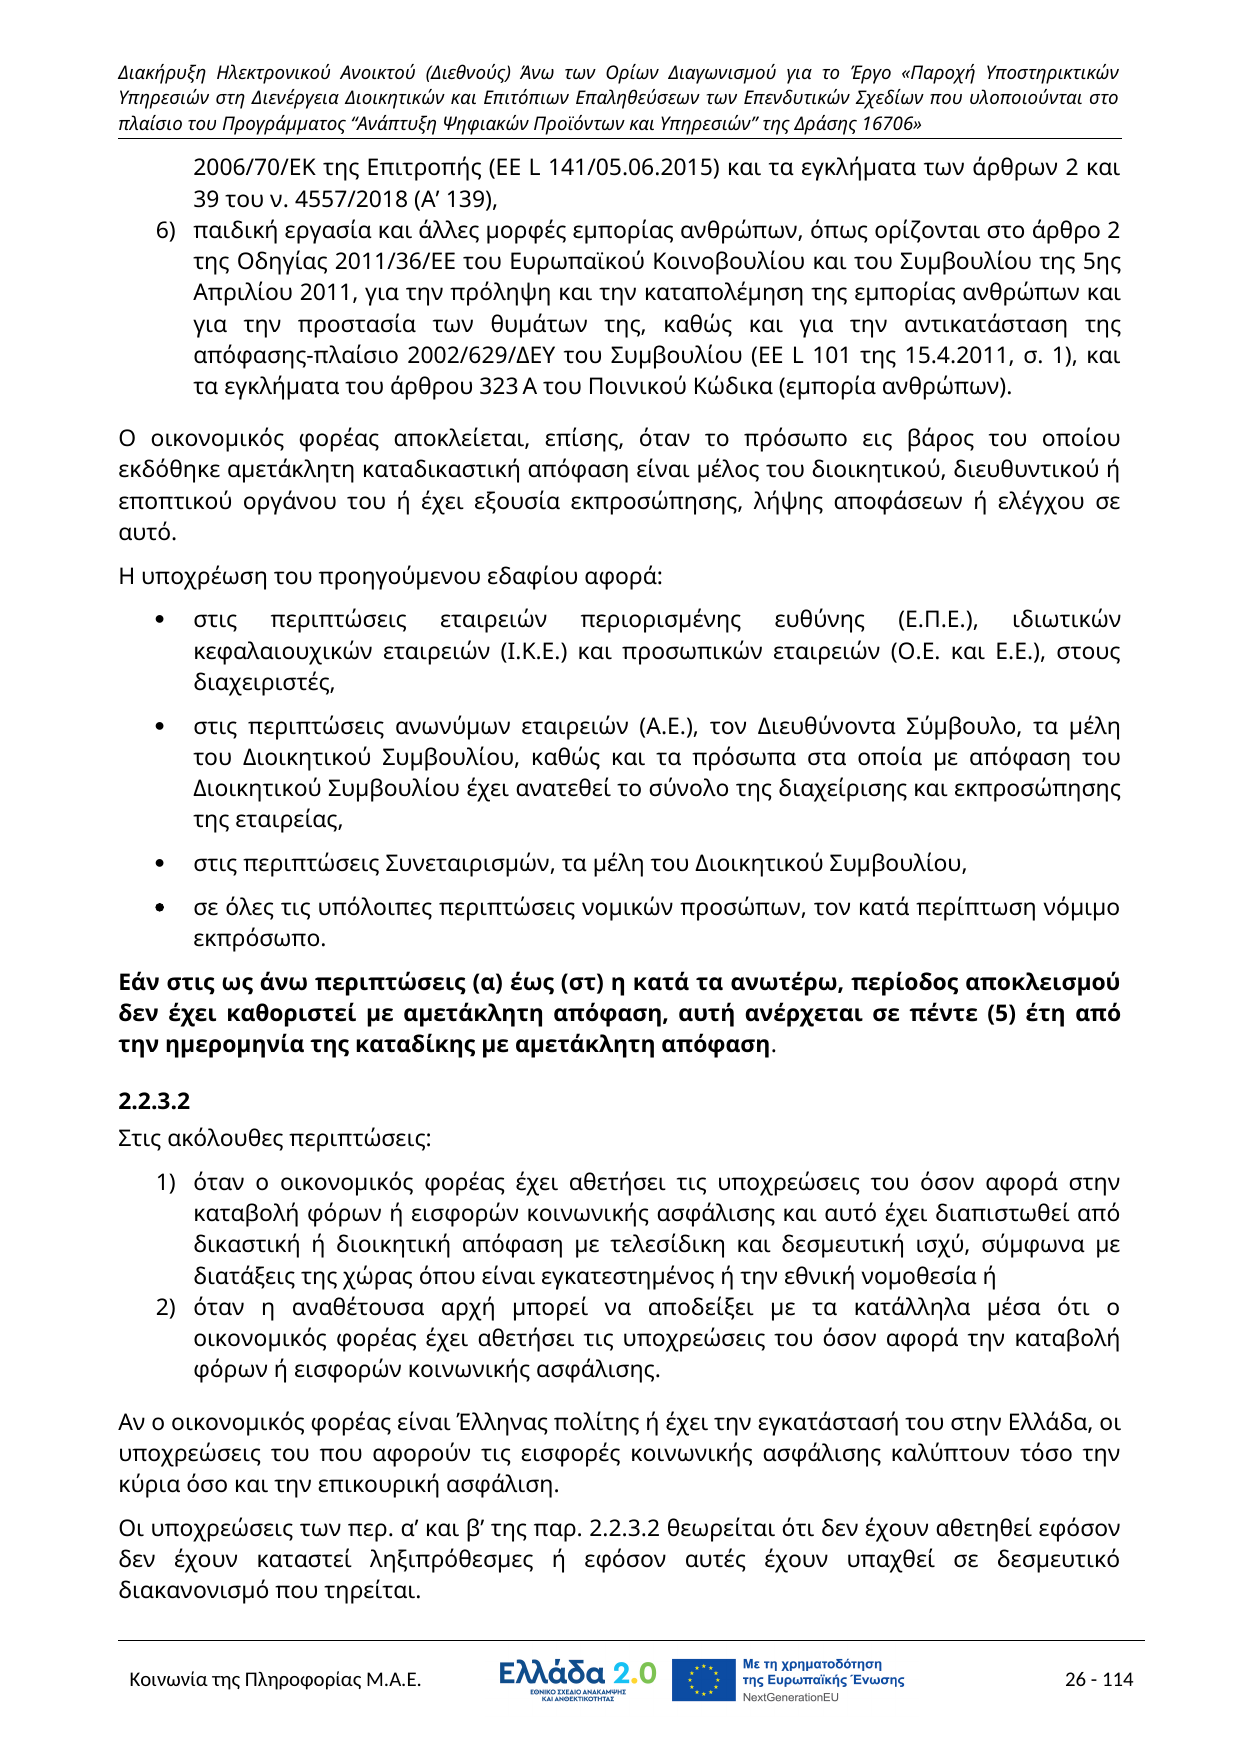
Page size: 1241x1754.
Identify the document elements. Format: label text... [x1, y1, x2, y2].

text Η υποχρέωση του προηγούμενου εδαφίου αφορά: [118, 559, 1122, 591]
picture [484, 1643, 919, 1717]
list στις περιπτώσεις εταιρειών περιορισμένης ευθύνης (Ε.Π.Ε.), ιδιωτικών κεφαλαιουχικών εταιρειών (Ι.Κ.Ε.) και προσωπικών εταιρειών (Ο.Ε. και Ε.Ε.), στους διαχειριστές, [156, 603, 1122, 697]
list παιδική εργασία και άλλες μορφές εμπορίας ανθρώπων, όπως ορίζονται στο άρθρο 2 της Οδηγίας 2011/36/ΕΕ του Ευρωπαϊκού Κοινοβουλίου και του Συμβουλίου της 5ης Απριλίου 2011, για την πρόληψη και την καταπολέμηση της εμπορίας ανθρώπων και για την προστασία των θυμάτων της, καθώς και για την αντικατάσταση της απόφασης-πλαίσιο 2002/629/ΔΕΥ του Συμβουλίου (ΕΕ L 101 της 15.4.2011, σ. 1), και τα εγκλήματα του άρθρου 323 Α του Ποινικού Κώδικα (εμπορία ανθρώπων). [156, 214, 1122, 401]
text Στις ακόλουθες περιπτώσεις: [118, 1122, 1122, 1153]
list στις περιπτώσεις ανωνύμων εταιρειών (Α.Ε.), τον Διευθύνοντα Σύμβουλο, τα μέλη του Διοικητικού Συμβουλίου, καθώς και τα πρόσωπα στα οποία με απόφαση του Διοικητικού Συμβουλίου έχει ανατεθεί το σύνολο της διαχείρισης και εκπροσώπησης της εταιρείας, [156, 709, 1122, 834]
list όταν ο οικονομικός φορέας έχει αθετήσει τις υποχρεώσεις του όσον αφορά στην καταβολή φόρων ή εισφορών κοινωνικής ασφάλισης και αυτό έχει διαπιστωθεί από δικαστική ή διοικητική απόφαση με τελεσίδικη και δεσμευτική ισχύ, σύμφωνα με διατάξεις της χώρας όπου είναι εγκατεστημένος ή την εθνική νομοθεσία ή [156, 1166, 1122, 1291]
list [156, 151, 1122, 214]
list στις περιπτώσεις Συνεταιρισμών, τα μέλη του Διοικητικού Συμβουλίου, [156, 847, 1122, 878]
list όταν η αναθέτουσα αρχή μπορεί να αποδείξει με τα κατάλληλα μέσα ότι ο οικονομικός φορέας έχει αθετήσει τις υποχρεώσεις του όσον αφορά την καταβολή φόρων ή εισφορών κοινωνικής ασφάλισης. [156, 1291, 1122, 1384]
text Αν ο οικονομικός φορέας είναι Έλληνας πολίτης ή έχει την εγκατάστασή του στην Ελλάδα, οι υποχρεώσεις του που αφορούν τις εισφορές κοινωνικής ασφάλισης καλύπτουν τόσο την κύρια όσο και την επικουρική ασφάλιση. [118, 1405, 1122, 1499]
text Οι υποχρεώσεις των περ. α’ και β’ της παρ. 2.2.3.2 θεωρείται ότι δεν έχουν αθετηθεί εφόσον δεν έχουν καταστεί ληξιπρόθεσμες ή εφόσον αυτές έχουν υπαχθεί σε δεσμευτικό διακανονισμό που τηρείται. [118, 1512, 1122, 1605]
list σε όλες τις υπόλοιπες περιπτώσεις νομικών προσώπων, τον κατά περίπτωση νόμιμο εκπρόσωπο. [156, 891, 1122, 953]
text Ο οικονομικός φορέας αποκλείεται, επίσης, όταν το πρόσωπο εις βάρος του οποίου εκδόθηκε αμετάκλητη καταδικαστική απόφαση είναι μέλος του διοικητικού, διευθυντικού ή εποπτικού οργάνου του ή έχει εξουσία εκπροσώπησης, λήψης αποφάσεων ή ελέγχου σε αυτό. [118, 422, 1122, 547]
text Εάν στις ως άνω περιπτώσεις (α) έως (στ) η κατά τα ανωτέρω, περίοδος αποκλεισμού δεν έχει καθοριστεί με αμετάκλητη απόφαση, αυτή ανέρχεται σε πέντε (5) έτη από την ημερομηνία της καταδίκης με αμετάκλητη απόφαση. [118, 966, 1122, 1059]
